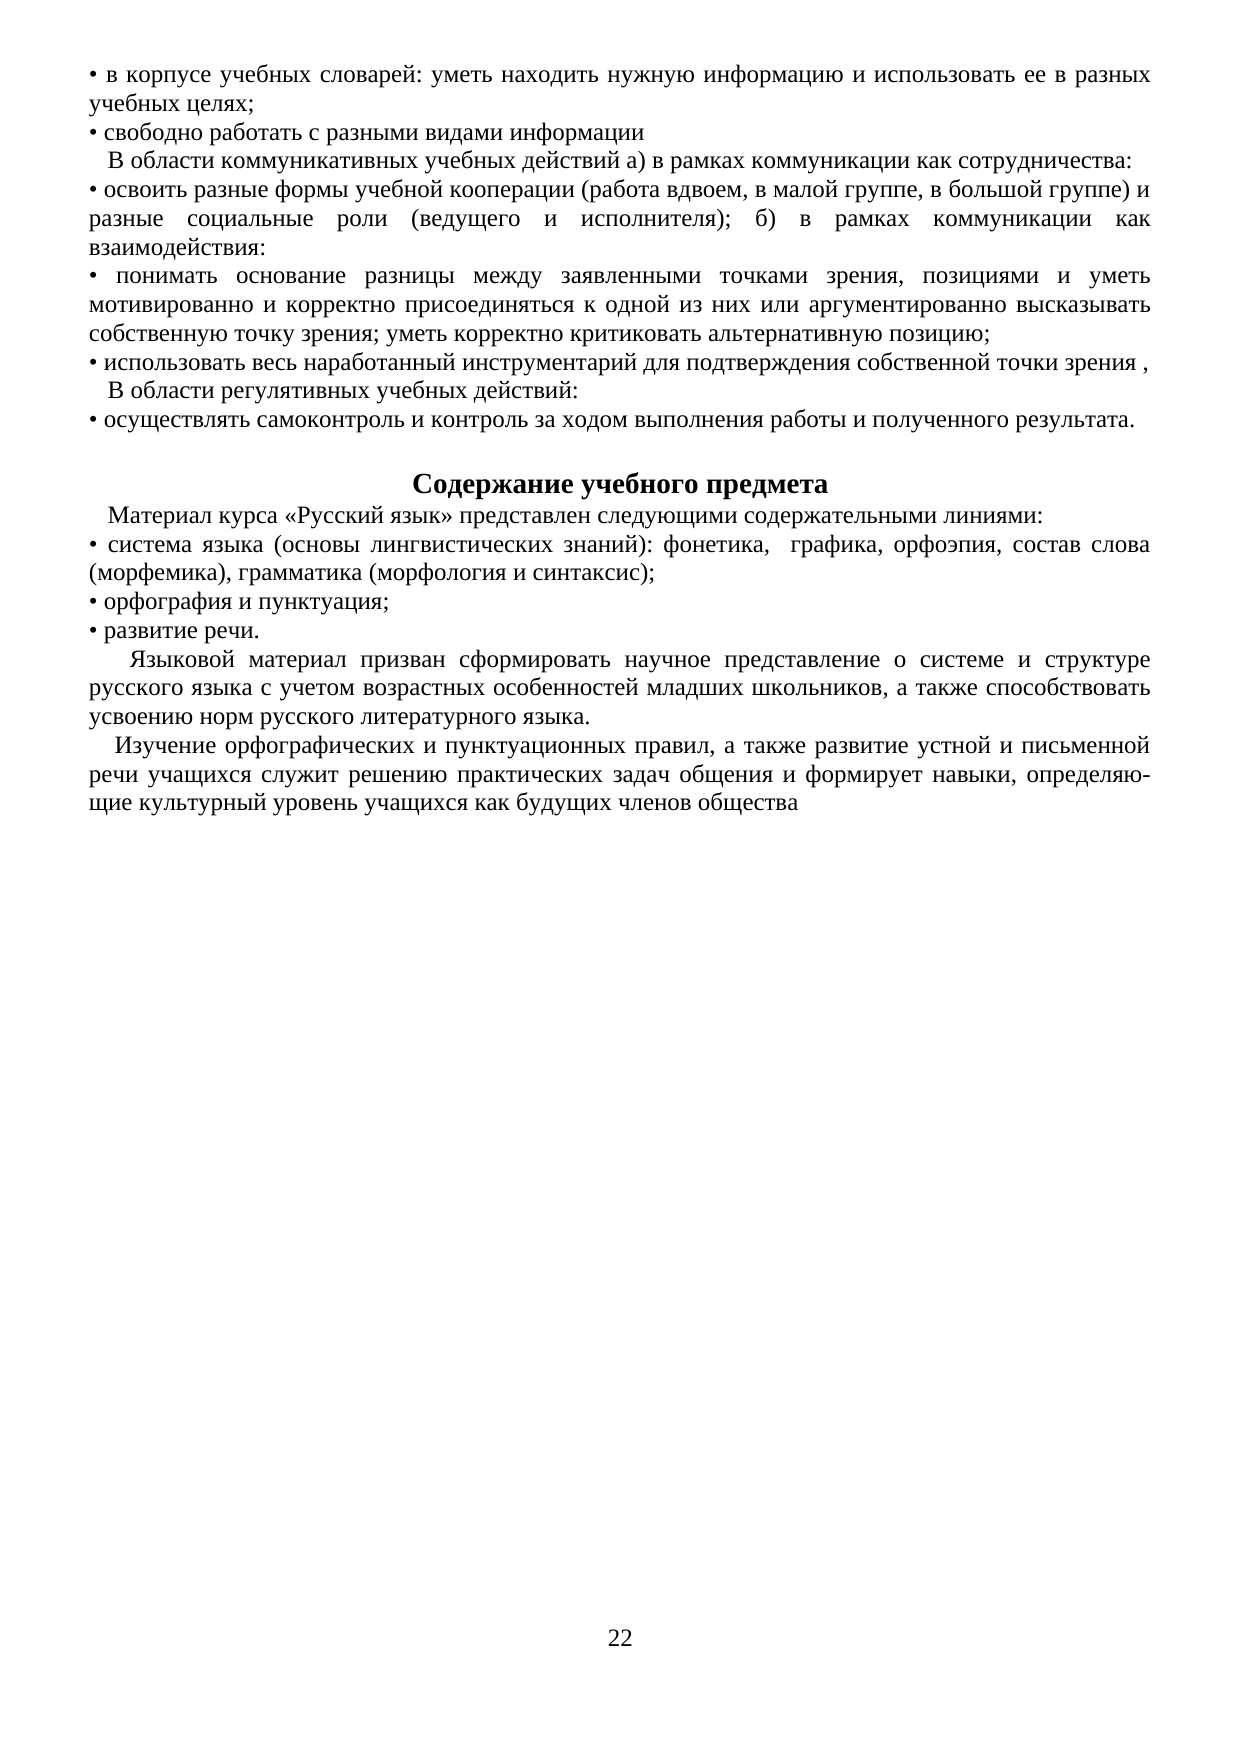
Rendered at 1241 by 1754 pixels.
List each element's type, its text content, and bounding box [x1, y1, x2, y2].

text • в корпусе учебных словарей: уметь находить нужную информацию и использовать ее в разных учебных целях; [89, 59, 1152, 117]
text В области коммуникативных учебных действий а) в рамках коммуникации как сотрудничества: [89, 145, 1152, 174]
text Языковой материал призван сформировать научное представление о системе и структуре русского языка с учетом возрастных особенностей младших школьников, а также способствовать усвоению норм русского литературного языка. [89, 644, 1152, 730]
text • использовать весь наработанный инструментарий для подтверждения собственной точки зрения , [89, 347, 1152, 375]
text • осуществлять самоконтроль и контроль за ходом выполнения работы и полученного результата. [89, 404, 1152, 433]
text • освоить разные формы учебной кооперации (работа вдвоем, в малой группе, в большой группе) и разные социальные роли (ведущего и исполнителя); б) в рамках коммуникации как взаимодействия: [89, 174, 1152, 260]
text • свободно работать с разными видами информации [89, 117, 1152, 145]
text • понимать основание разницы между заявленными точками зрения, позициями и уметь мотивированно и корректно присоединяться к одной из них или аргументированно высказывать собственную точку зрения; уметь корректно критиковать альтернативную позицию; [89, 260, 1152, 347]
text Материал курса «Русский язык» представлен следующими содержательными линиями: [89, 500, 1152, 529]
text • орфография и пунктуация; [89, 586, 1152, 615]
text Содержание учебного предмета [89, 466, 1152, 500]
text В области регулятивных учебных действий: [89, 375, 1152, 404]
text • система языка (основы лингвистических знаний): фонетика, графика, орфоэпия, состав слова (морфемика), грамматика (морфология и синтаксис); [89, 529, 1152, 586]
text Изучение орфографических и пунктуационных правил, а также развитие устной и письменной речи учащихся служит решению практических задач общения и формирует навыки, определяю-щие культурный уровень учащихся как будущих членов общества [89, 730, 1152, 816]
text • развитие речи. [89, 615, 1152, 644]
